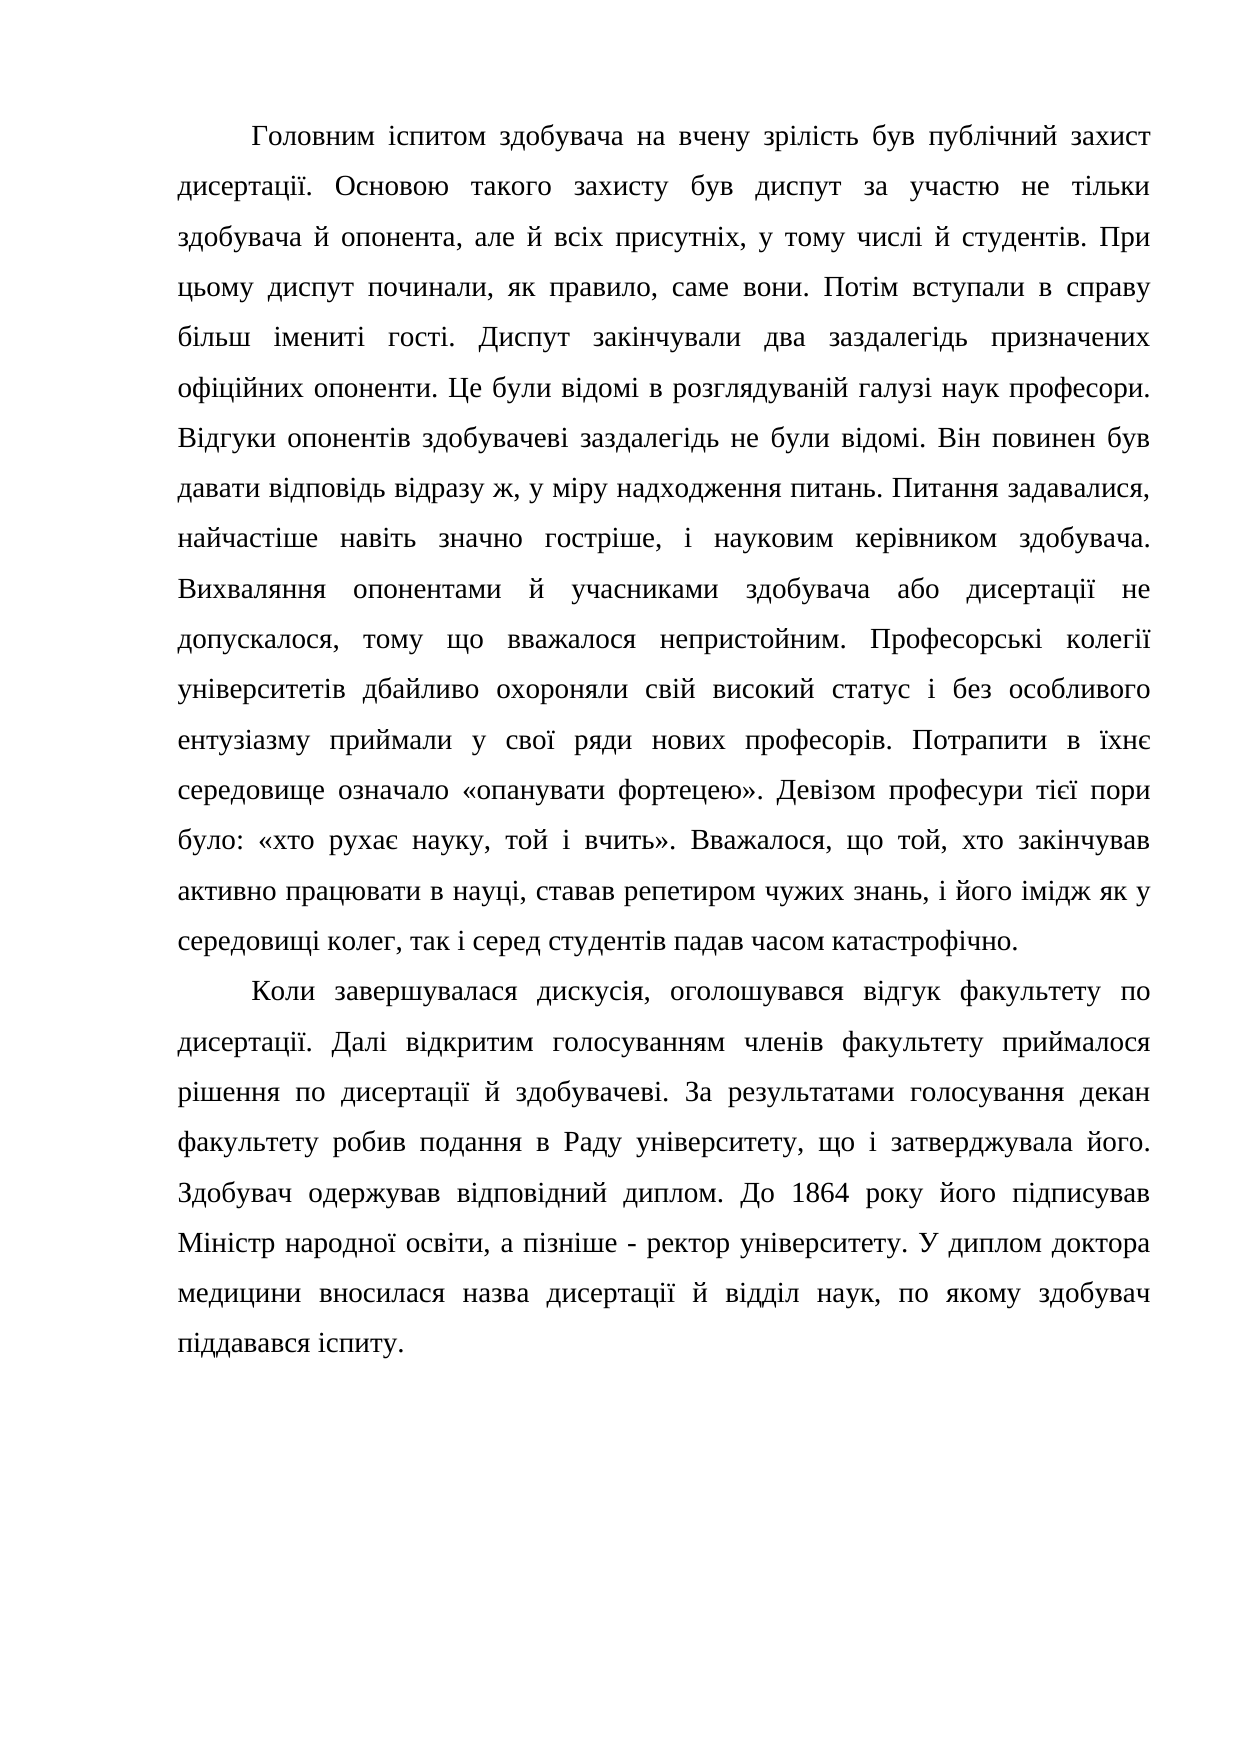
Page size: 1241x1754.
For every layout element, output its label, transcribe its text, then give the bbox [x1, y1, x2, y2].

text Коли завершувалася дискусія, оголошувався відгук факультету по дисертації. Далі відкритим голосуванням членів факультету приймалося рішення по дисертації й здобувачеві. За результатами голосування декан факультету робив подання в Раду університету, що і затверджувала його. Здобувач одержував відповідний диплом. До 1864 року його підписував Міністр народної освіти, а пізніше - ректор університету. У диплом доктора медицини вносилася назва дисертації й відділ наук, по якому здобувач піддавався іспиту. [177, 973, 1152, 1359]
text Головним іспитом здобувача на вчену зрілість був публічний захист дисертації. Основою такого захисту був диспут за участю не тільки здобувача й опонента, але й всіх присутніх, у тому числі й студентів. При цьому диспут починали, як правило, саме вони. Потім вступали в справу більш імениті гості. Диспут закінчували два заздалегідь призначених офіційних опоненти. Це були відомі в розглядуваній галузі наук професори. Відгуки опонентів здобувачеві заздалегідь не були відомі. Він повинен був давати відповідь відразу ж, у міру надходження питань. Питання задавалися, найчастіше навіть значно гостріше, і науковим керівником здобувача. Вихваляння опонентами й учасниками здобувача або дисертації не допускалося, тому що вважалося непристойним. Професорські колегії університетів дбайливо охороняли свій високий статус і без особливого ентузіазму приймали у свої ряди нових професорів. Потрапити в їхнє середовище означало «опанувати фортецею». Девізом професури тієї пори було: «хто рухає науку, той і вчить». Вважалося, що той, хто закінчував активно працювати в науці, ставав репетиром чужих знань, і його імідж як у середовищі колег, так і серед студентів падав часом катастрофічно. [177, 118, 1152, 957]
